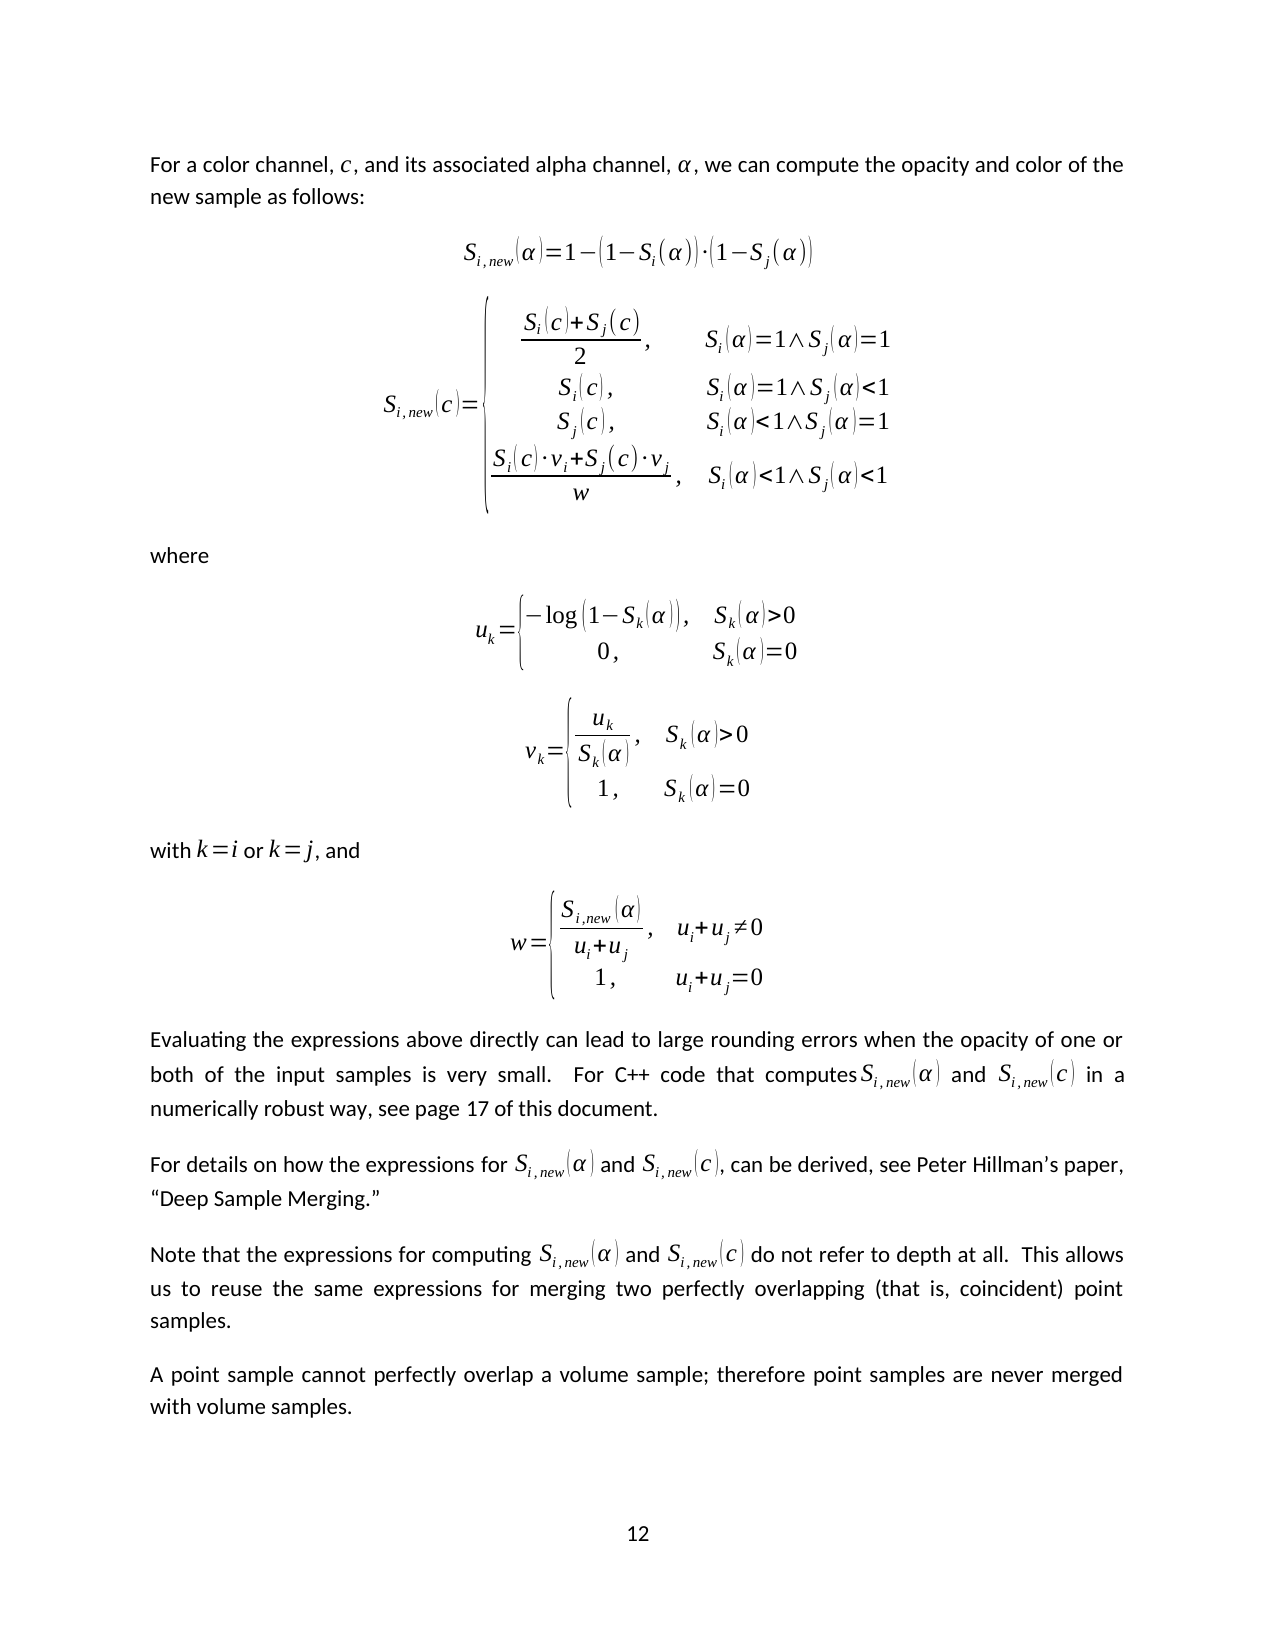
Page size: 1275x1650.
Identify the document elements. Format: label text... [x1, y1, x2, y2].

text Evaluating the expressions above directly can lead to large rounding errors when the opacity of one or both of the input samples is very small. For C++ code that computes and in a numerically robust way, see page 15 of this document. [150, 1025, 1125, 1122]
text Note that the expressions for computing and do not refer to depth at all. This allows us to reuse the same expressions for merging two perfectly overlapping (that is, coincident) point samples. [150, 1237, 1125, 1335]
text For details on how the expressions for and , can be derived, see Peter Hillman’s paper, “Deep Sample Merging.” [150, 1147, 1125, 1212]
text with or , and [150, 836, 1125, 864]
text A point sample cannot perfectly overlap a volume sample; therefore point samples are never merged with volume samples. [150, 1360, 1125, 1420]
text where [150, 541, 1125, 569]
text For a color channel, , and its associated alpha channel, , we can compute the opacity and color of the new sample as follows: [150, 150, 1125, 210]
